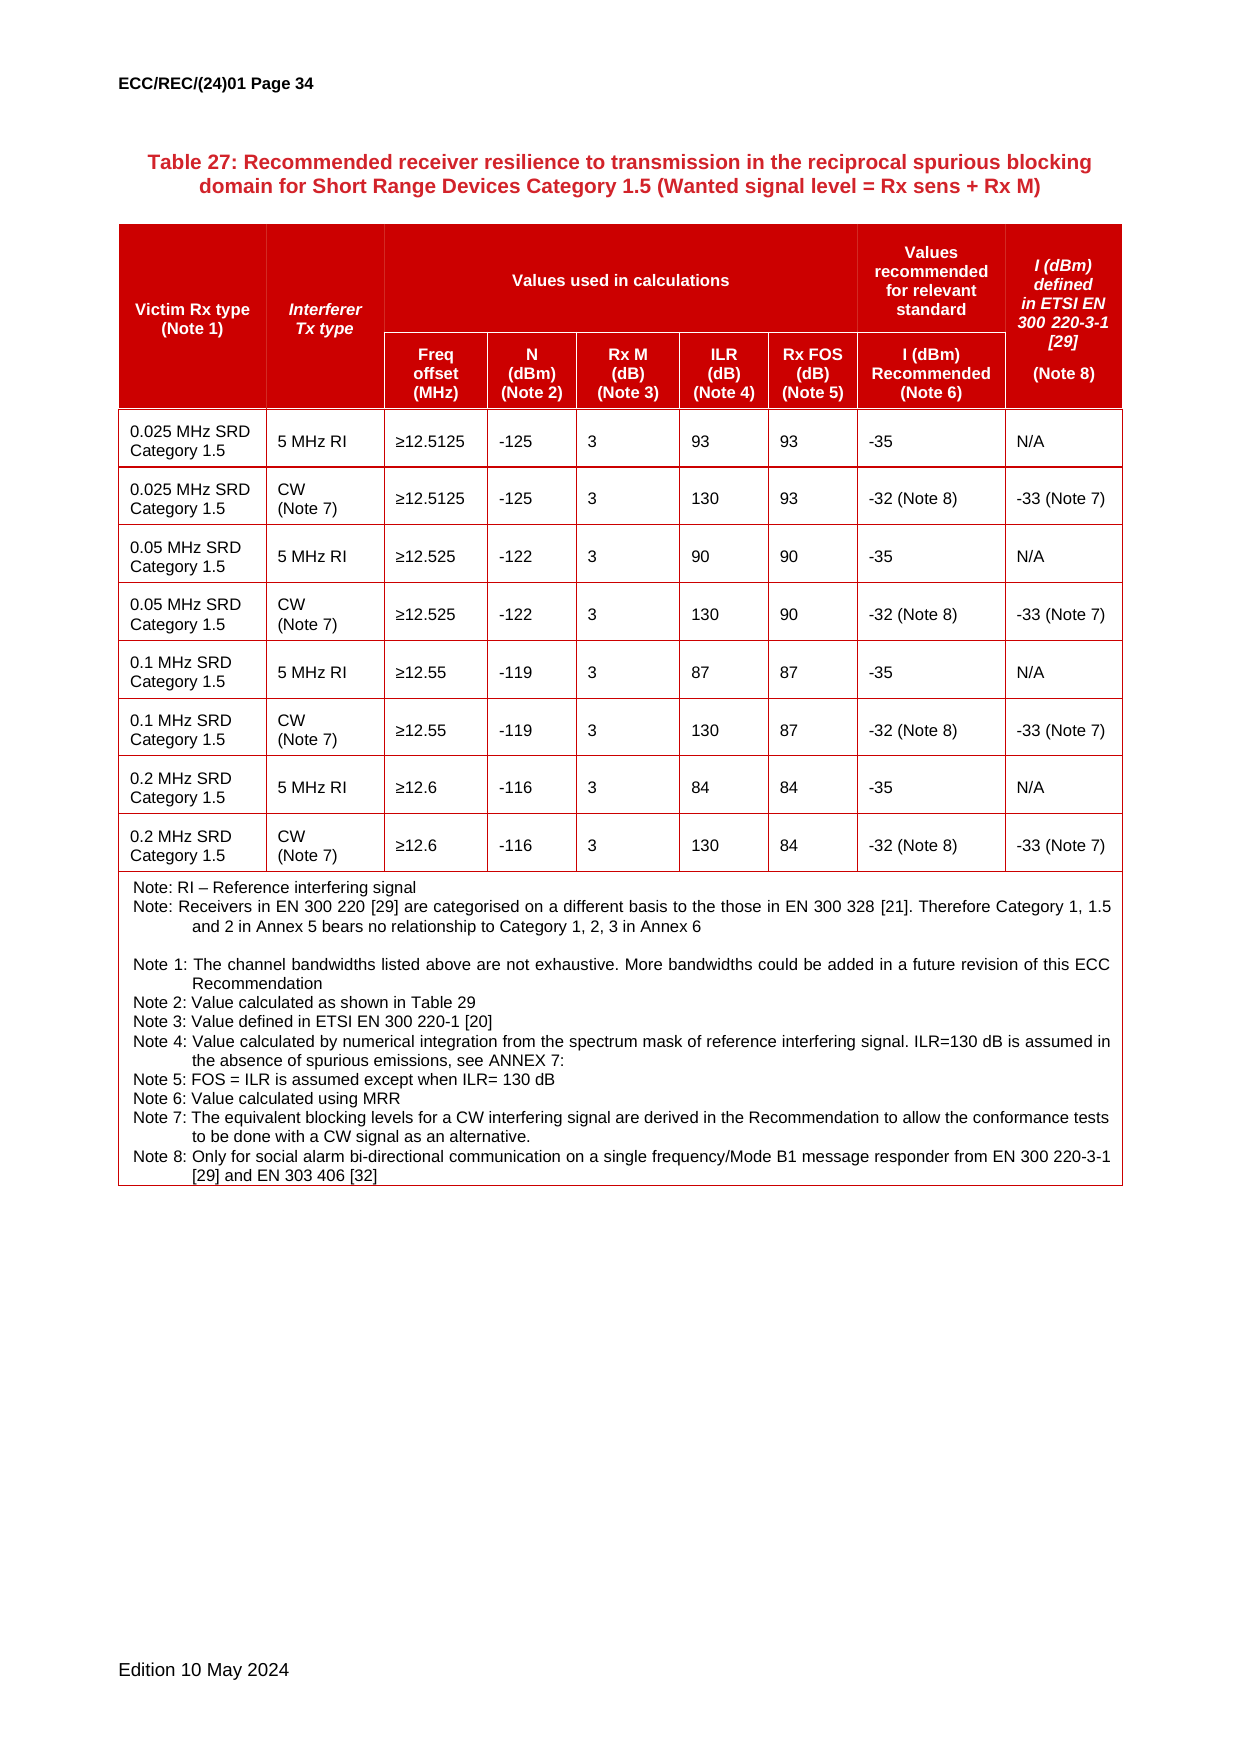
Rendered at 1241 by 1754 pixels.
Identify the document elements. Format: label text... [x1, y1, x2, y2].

table_cell -35 [858, 756, 1005, 813]
table_cell N/A [1006, 756, 1122, 813]
table_cell ≥12.525 [385, 525, 487, 582]
table_cell 3 [577, 583, 679, 640]
table_cell 0.1 MHz SRD Category 1.5 [119, 699, 266, 755]
table_cell ILR (dB) (Note 4) [680, 333, 768, 408]
table_cell 90 [769, 583, 857, 640]
table_cell 93 [769, 468, 857, 524]
table_cell -122 [488, 525, 576, 582]
table_cell CW (Note 7) [267, 468, 384, 524]
table_cell -119 [488, 641, 576, 698]
table_cell 93 [680, 410, 768, 466]
table_cell ≥12.55 [385, 699, 487, 755]
table_cell 84 [769, 814, 857, 871]
table_cell 0.05 MHz SRD Category 1.5 [119, 583, 266, 640]
table_cell 0.025 MHz SRD Category 1.5 [119, 410, 266, 466]
table_cell 3 [577, 468, 679, 524]
table_cell 3 [577, 641, 679, 698]
table_cell -122 [488, 583, 576, 640]
table_cell 90 [680, 525, 768, 582]
table_cell CW (Note 7) [267, 699, 384, 755]
table_cell Note: RI – Reference interfering signal Note: Receivers in EN 300 220 [29] are categorised on a different basis to the those in EN 300 328 [21]. Therefore Category 1, 1.5 and 2 in Annex 5 bears no relationship to Category 1, 2, 3 in Annex 6 Note 1: The channel bandwidths listed above are not exhaustive. More bandwidths could be added in a future revision of this ECC Recommendation Note 2: Value calculated as shown in Table 29 Note 3: Value defined in ETSI EN 300 220-1 [20] Note 4: Value calculated by numerical integration from the spectrum mask of reference interfering signal. ILR=130 dB is assumed in the absence of spurious emissions, see ANNEX 7: Note 5: FOS = ILR is assumed except when ILR= 130 dB Note 6: Value calculated using MRR Note 7: The equivalent blocking levels for a CW interfering signal are derived in the Recommendation to allow the conformance tests to be done with a CW signal as an alternative. Note 8: Only for social alarm bi-directional communication on a single frequency/Mode B1 message responder from EN 300 220-3-1 [29] and EN 303 406 [32] [119, 872, 1122, 1185]
table_cell 87 [769, 699, 857, 755]
table_cell -35 [858, 641, 1005, 698]
table_cell 3 [577, 814, 679, 871]
table_cell 87 [769, 641, 857, 698]
table_cell ≥12.525 [385, 583, 487, 640]
table_cell N/A [1006, 641, 1122, 698]
table_cell N/A [1006, 525, 1122, 582]
table_cell 0.2 MHz SRD Category 1.5 [119, 814, 266, 871]
table_cell ≥12.55 [385, 641, 487, 698]
table_cell ≥12.5125 [385, 410, 487, 466]
table_cell -35 [858, 410, 1005, 466]
table_cell -33 (Note 7) [1006, 814, 1122, 871]
table_cell 3 [577, 525, 679, 582]
table_cell 90 [769, 525, 857, 582]
table_cell -119 [488, 699, 576, 755]
table_cell -32 (Note 8) [858, 583, 1005, 640]
table_cell 130 [680, 699, 768, 755]
table_cell -33 (Note 7) [1006, 699, 1122, 755]
table_cell -125 [488, 468, 576, 524]
table_cell -33 (Note 7) [1006, 583, 1122, 640]
table_cell -35 [858, 525, 1005, 582]
table_cell 0.1 MHz SRD Category 1.5 [119, 641, 266, 698]
table_cell N (dBm) (Note 2) [488, 333, 576, 408]
table_cell ≥12.6 [385, 756, 487, 813]
table_cell Freq offset (MHz) [385, 333, 487, 408]
table_header Interferer Tx type [267, 224, 384, 408]
table_cell 5 MHz RI [267, 641, 384, 698]
table_cell 84 [680, 756, 768, 813]
table_cell 84 [769, 756, 857, 813]
table_cell -32 (Note 8) [858, 468, 1005, 524]
text Table 27: Recommended receiver resilience to transmission in the reciprocal spurious blocking domain for Short Range Devices Category 1.5 (Wanted signal level = Rx sens + Rx M) [118, 150, 1122, 198]
table_cell -116 [488, 756, 576, 813]
table_header I (dBm) defined in ETSI EN 300 220-3-1 [29] (Note 8) [1006, 224, 1122, 408]
table_cell 3 [577, 410, 679, 466]
table_cell 0.05 MHz SRD Category 1.5 [119, 525, 266, 582]
table_cell 5 MHz RI [267, 756, 384, 813]
table_cell N/A [1006, 410, 1122, 466]
table_cell -116 [488, 814, 576, 871]
table_cell 130 [680, 468, 768, 524]
table_cell I (dBm) Recommended (Note 6) [858, 333, 1005, 408]
table_cell CW (Note 7) [267, 583, 384, 640]
table_header Values used in calculations [385, 224, 857, 332]
table_cell 3 [577, 699, 679, 755]
table_cell Rx FOS (dB) (Note 5) [769, 333, 857, 408]
table_cell 5 MHz RI [267, 525, 384, 582]
table_cell -32 (Note 8) [858, 814, 1005, 871]
table_cell Rx M (dB) (Note 3) [577, 333, 679, 408]
table_cell ≥12.6 [385, 814, 487, 871]
table_cell 5 MHz RI [267, 410, 384, 466]
table_header Values recommended for relevant standard [858, 224, 1005, 332]
table_cell ≥12.5125 [385, 468, 487, 524]
table_cell -32 (Note 8) [858, 699, 1005, 755]
table_cell 130 [680, 583, 768, 640]
table_cell 0.025 MHz SRD Category 1.5 [119, 468, 266, 524]
table_cell CW (Note 7) [267, 814, 384, 871]
table_cell 130 [680, 814, 768, 871]
table_header Victim Rx type (Note 1) [119, 224, 266, 408]
table_cell 0.2 MHz SRD Category 1.5 [119, 756, 266, 813]
table_cell 93 [769, 410, 857, 466]
table_cell -33 (Note 7) [1006, 468, 1122, 524]
table_cell -125 [488, 410, 576, 466]
table_cell 87 [680, 641, 768, 698]
table_cell 3 [577, 756, 679, 813]
